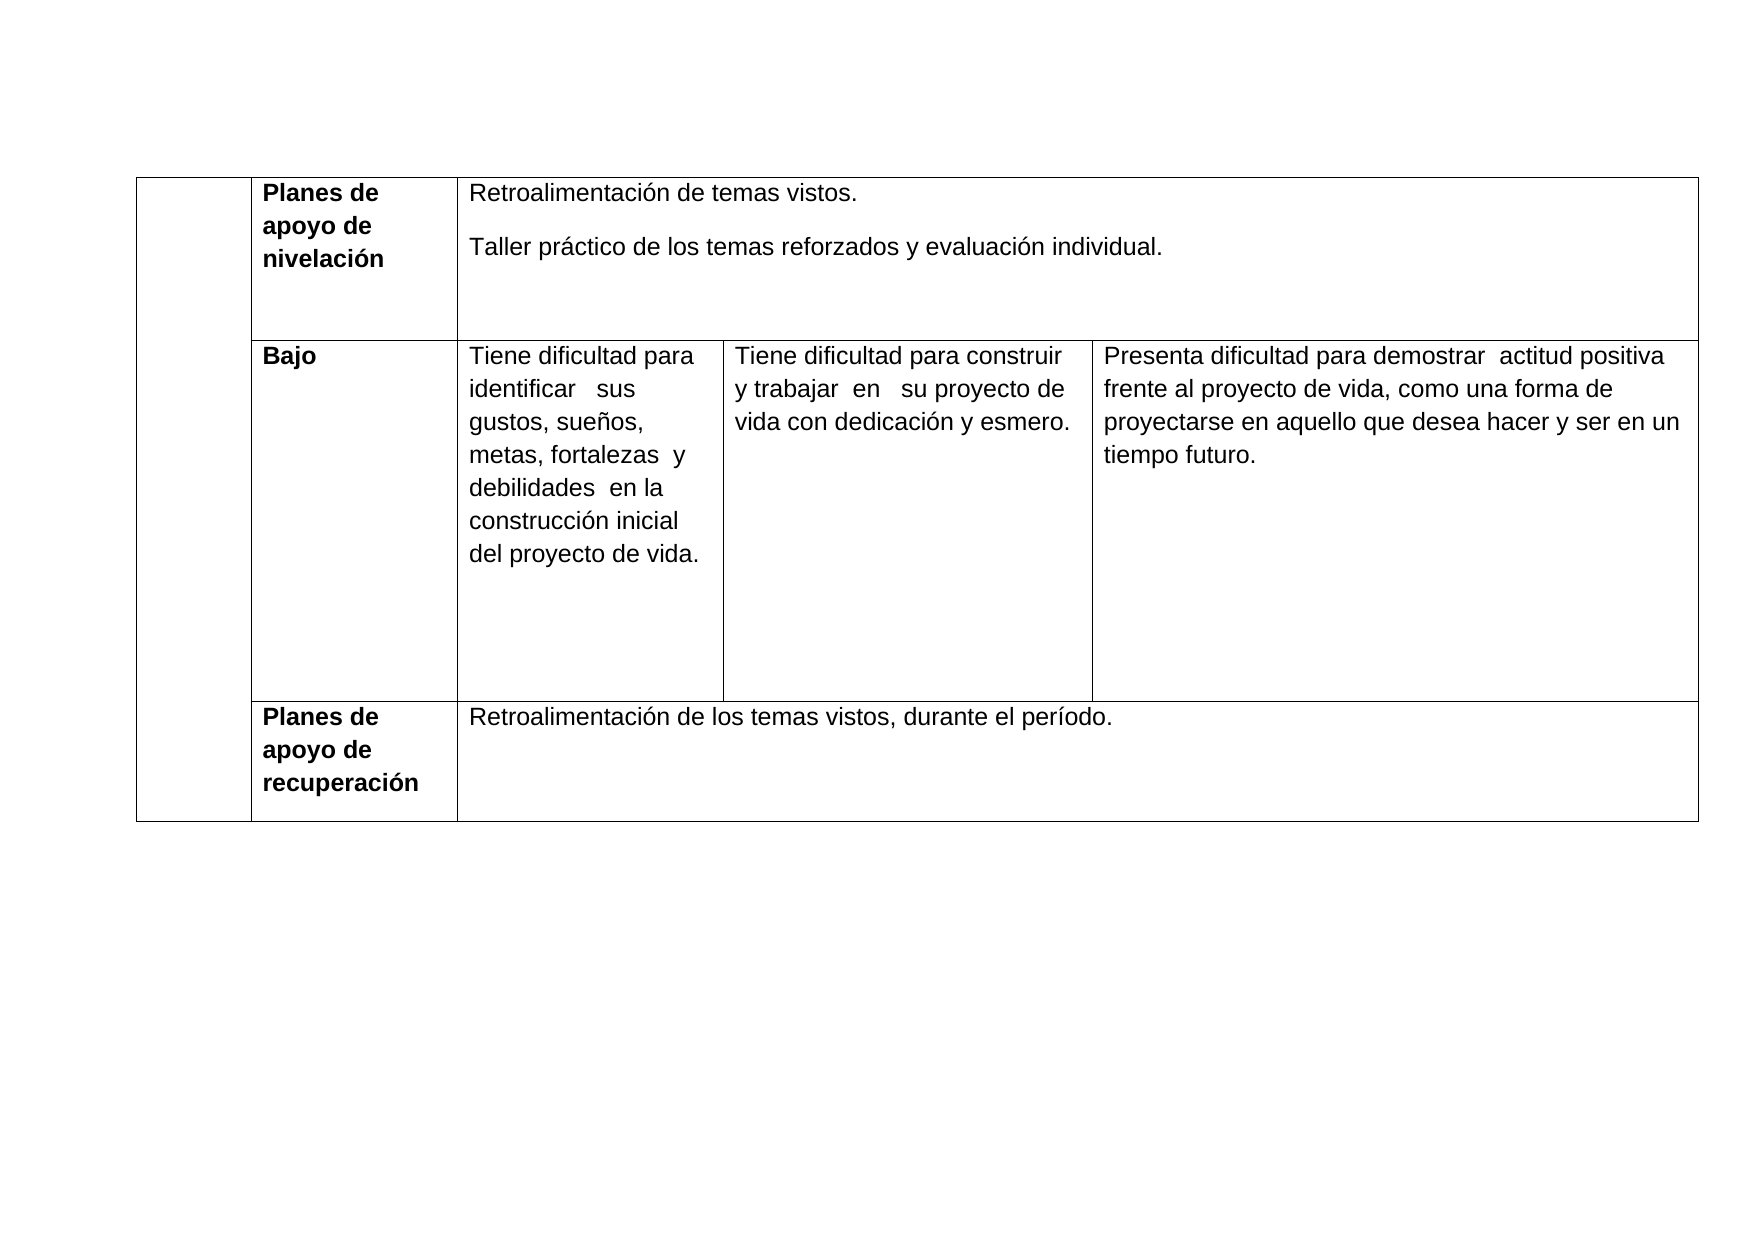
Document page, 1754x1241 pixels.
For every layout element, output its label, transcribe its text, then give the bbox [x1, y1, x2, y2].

table_cell Planes de apoyo de recuperación [252, 702, 457, 821]
table_cell Tiene dificultad para identificar sus gustos, sueños, metas, fortalezas y debilidades en la construcción inicial del proyecto de vida. [458, 341, 723, 701]
table_cell Bajo [252, 341, 457, 701]
table_header [137, 178, 251, 821]
table_cell Presenta dificultad para demostrar actitud positiva frente al proyecto de vida, como una forma de proyectarse en aquello que desea hacer y ser en un tiempo futuro. [1093, 341, 1698, 701]
table_header Planes de apoyo de nivelación [252, 178, 457, 340]
table_cell Tiene dificultad para construir y trabajar en su proyecto de vida con dedicación y esmero. [724, 341, 1092, 701]
table_cell Retroalimentación de los temas vistos, durante el período. [458, 702, 1698, 821]
table_header Retroalimentación de temas vistos. Taller práctico de los temas reforzados y evaluación individual. [458, 178, 1698, 340]
